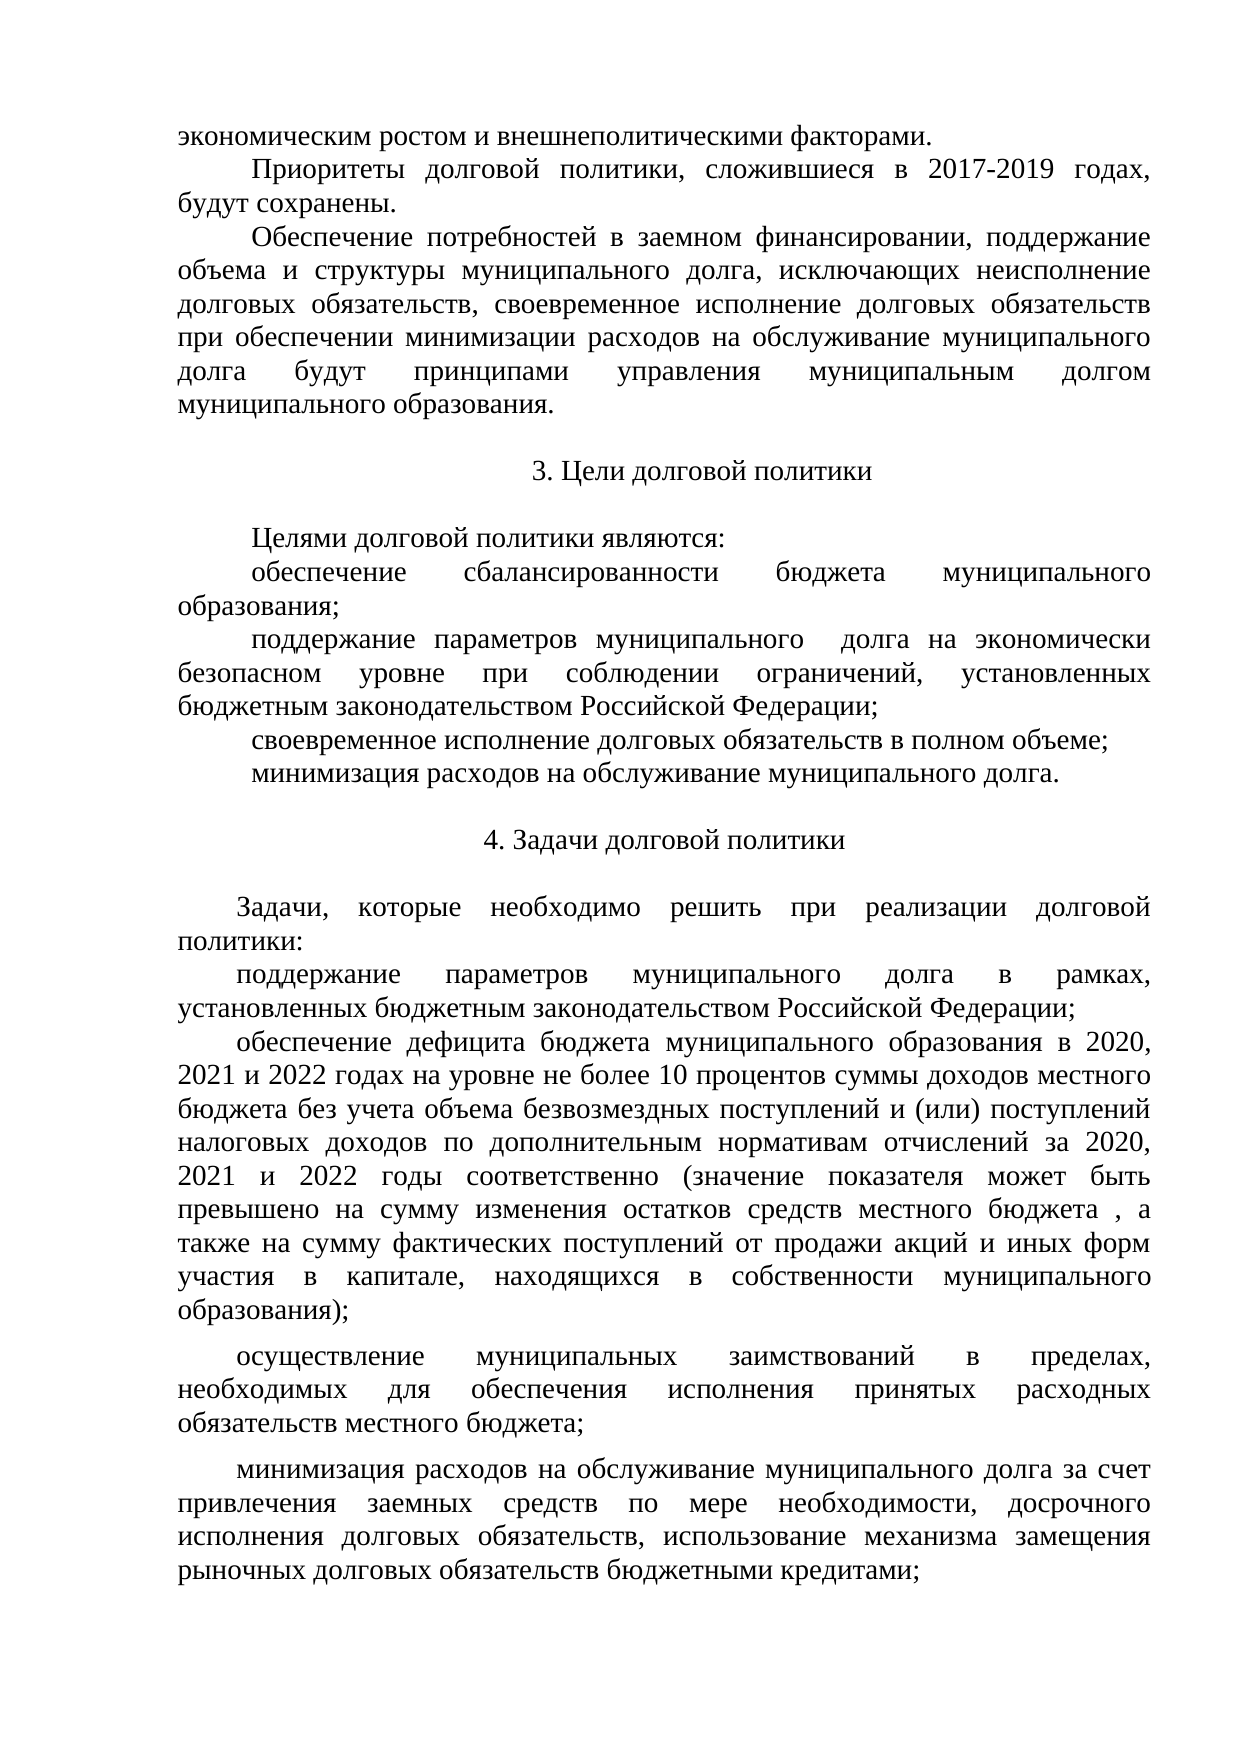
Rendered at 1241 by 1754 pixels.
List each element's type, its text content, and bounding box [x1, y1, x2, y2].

text Приоритеты долговой политики, сложившиеся в 2017-2019 годах, будут сохранены. [177, 152, 1152, 219]
text поддержание параметров муниципального долга на экономически безопасном уровне при соблюдении ограничений, установленных бюджетным законодательством Российской Федерации; [177, 621, 1152, 722]
text минимизация расходов на обслуживание муниципального долга за счет привлечения заемных средств по мере необходимости, досрочного исполнения долговых обязательств, использование механизма замещения рыночных долговых обязательств бюджетными кредитами; [177, 1451, 1152, 1585]
text поддержание параметров муниципального долга в рамках, установленных бюджетным законодательством Российской Федерации; [177, 957, 1152, 1024]
text Целями долговой политики являются: [177, 521, 1152, 554]
text осуществление муниципальных заимствований в пределах, необходимых для обеспечения исполнения принятых расходных обязательств местного бюджета; [177, 1338, 1152, 1439]
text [177, 118, 1152, 152]
text Задачи, которые необходимо решить при реализации долговой политики: [177, 889, 1152, 957]
text обеспечение дефицита бюджета муниципального образования в 2020, 2021 и 2022 годах на уровне не более 10 процентов суммы доходов местного бюджета без учета объема безвозмездных поступлений и (или) поступлений налоговых доходов по дополнительным нормативам отчислений за 2020, 2021 и 2022 годы соответственно (значение показателя может быть превышено на сумму изменения остатков средств местного бюджета , а также на сумму фактических поступлений от продажи акций и иных форм участия в капитале, находящихся в собственности муниципального образования); [177, 1024, 1152, 1326]
text обеспечение сбалансированности бюджета муниципального образования; [177, 554, 1152, 621]
text Обеспечение потребностей в заемном финансировании, поддержание объема и структуры муниципального долга, исключающих неисполнение долговых обязательств, своевременное исполнение долговых обязательств при обеспечении минимизации расходов на обслуживание муниципального долга будут принципами управления муниципальным долгом муниципального образования. [177, 219, 1152, 420]
text 4. Задачи долговой политики [177, 822, 1152, 856]
text 3. Цели долговой политики [177, 453, 1152, 487]
text минимизация расходов на обслуживание муниципального долга. [177, 755, 1152, 789]
text своевременное исполнение долговых обязательств в полном объеме; [177, 722, 1152, 755]
